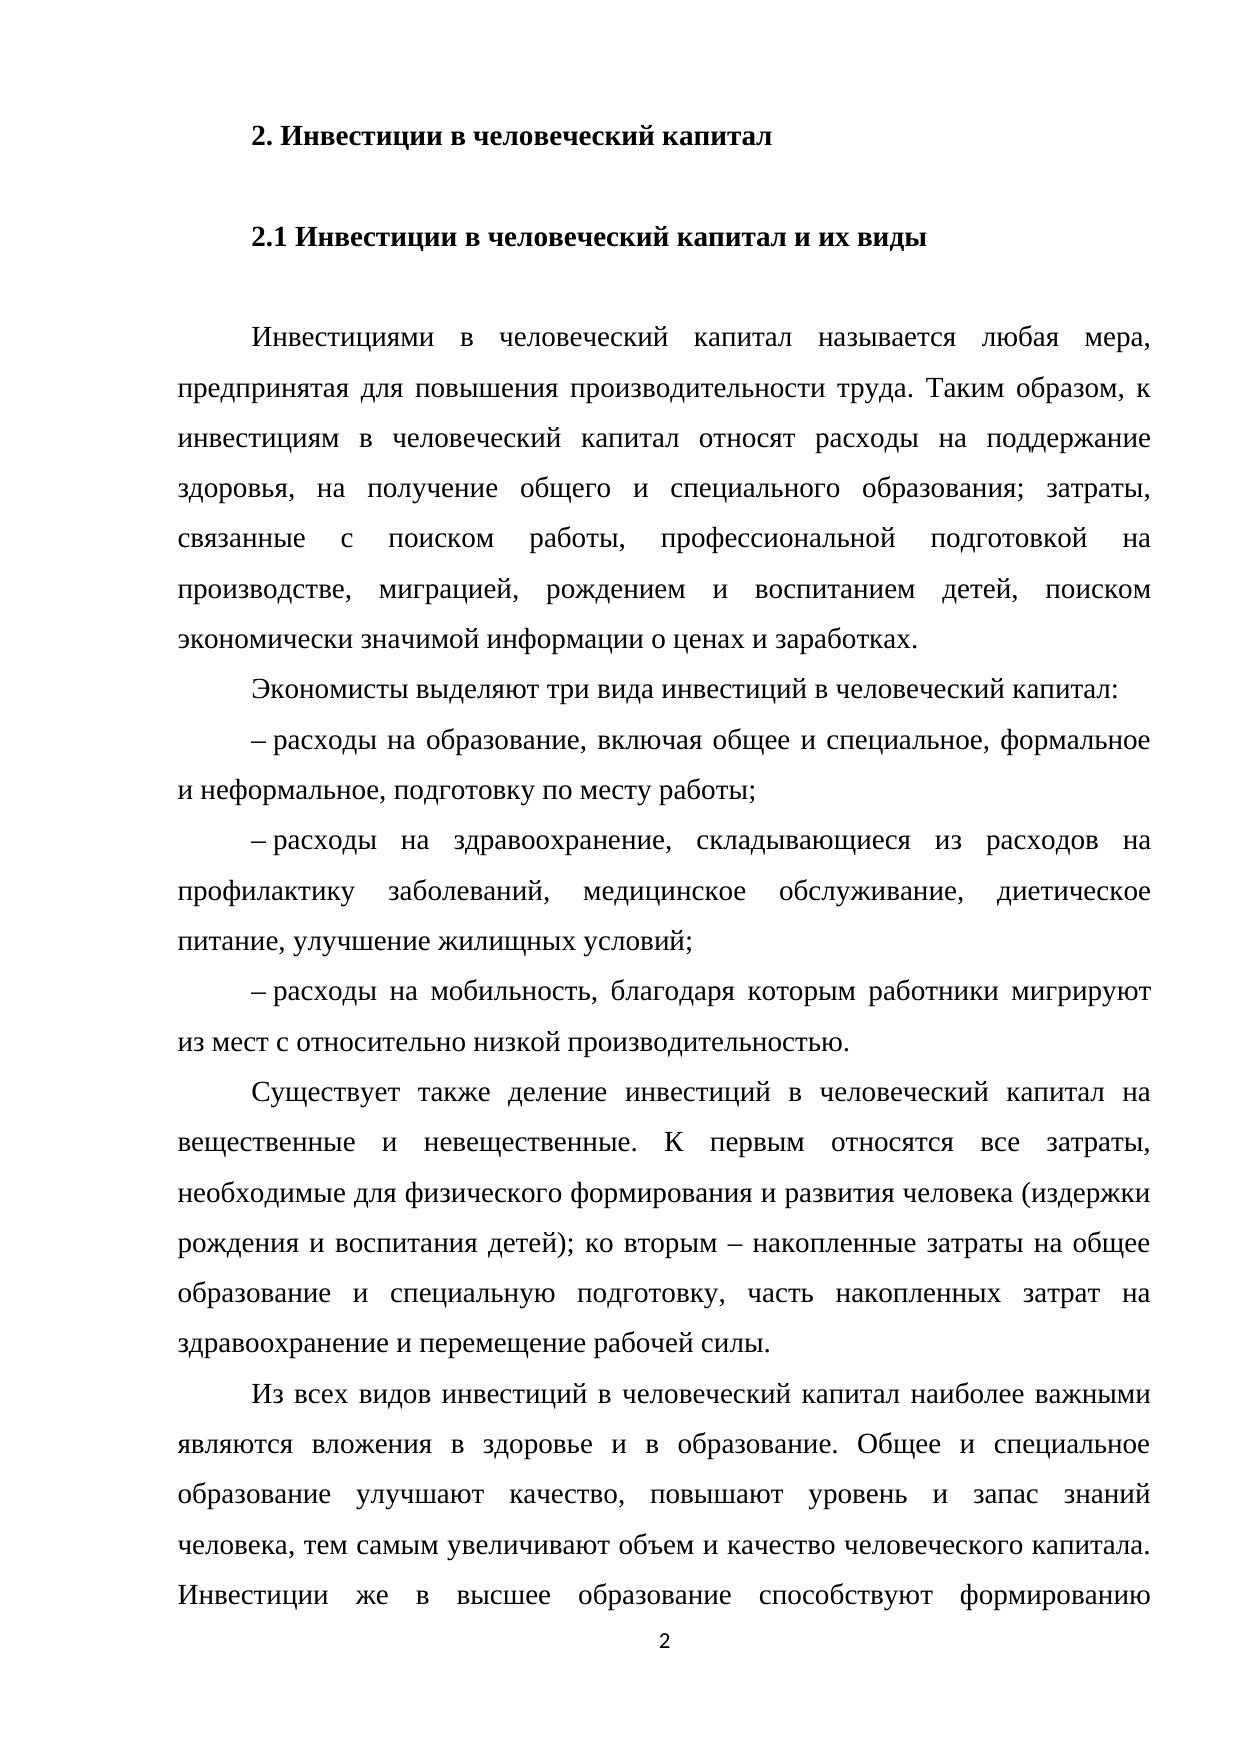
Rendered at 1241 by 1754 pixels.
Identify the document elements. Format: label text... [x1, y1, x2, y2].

text Экономисты выделяют три вида инвестиций в человеческий капитал: [177, 672, 1152, 705]
text 2.1 Инвестиции в человеческий капитал и их виды [177, 219, 1152, 252]
text Инвестициями в человеческий капитал называется любая мера, предпринятая для повышения производительности труда. Таким образом, к инвестициям в человеческий капитал относят расходы на поддержание здоровья, на получение общего и специального образования; затраты, связанные с поиском работы, профессиональной подготовкой на производстве, миграцией, рождением и воспитанием детей, поиском экономически значимой информации о ценах и заработках. [177, 319, 1152, 655]
text 2. Инвестиции в человеческий капитал [177, 118, 1152, 152]
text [177, 1376, 1152, 1611]
text – расходы на мобильность, благодаря которым работники мигрируют из мест с относительно низкой производительностью. [177, 973, 1152, 1057]
text – расходы на здравоохранение, складывающиеся из расходов на профилактику заболеваний, медицинское обслуживание, диетическое питание, улучшение жилищных условий; [177, 822, 1152, 957]
text Существует также деление инвестиций в человеческий капитал на вещественные и невещественные. К первым относятся все затраты, необходимые для физического формирования и развития человека (издержки рождения и воспитания детей); ко вторым – накопленные затраты на общее образование и специальную подготовку, часть накопленных затрат на здравоохранение и перемещение рабочей силы. [177, 1074, 1152, 1359]
text – расходы на образование, включая общее и специальное, формальное и неформальное, подготовку по месту работы; [177, 722, 1152, 806]
